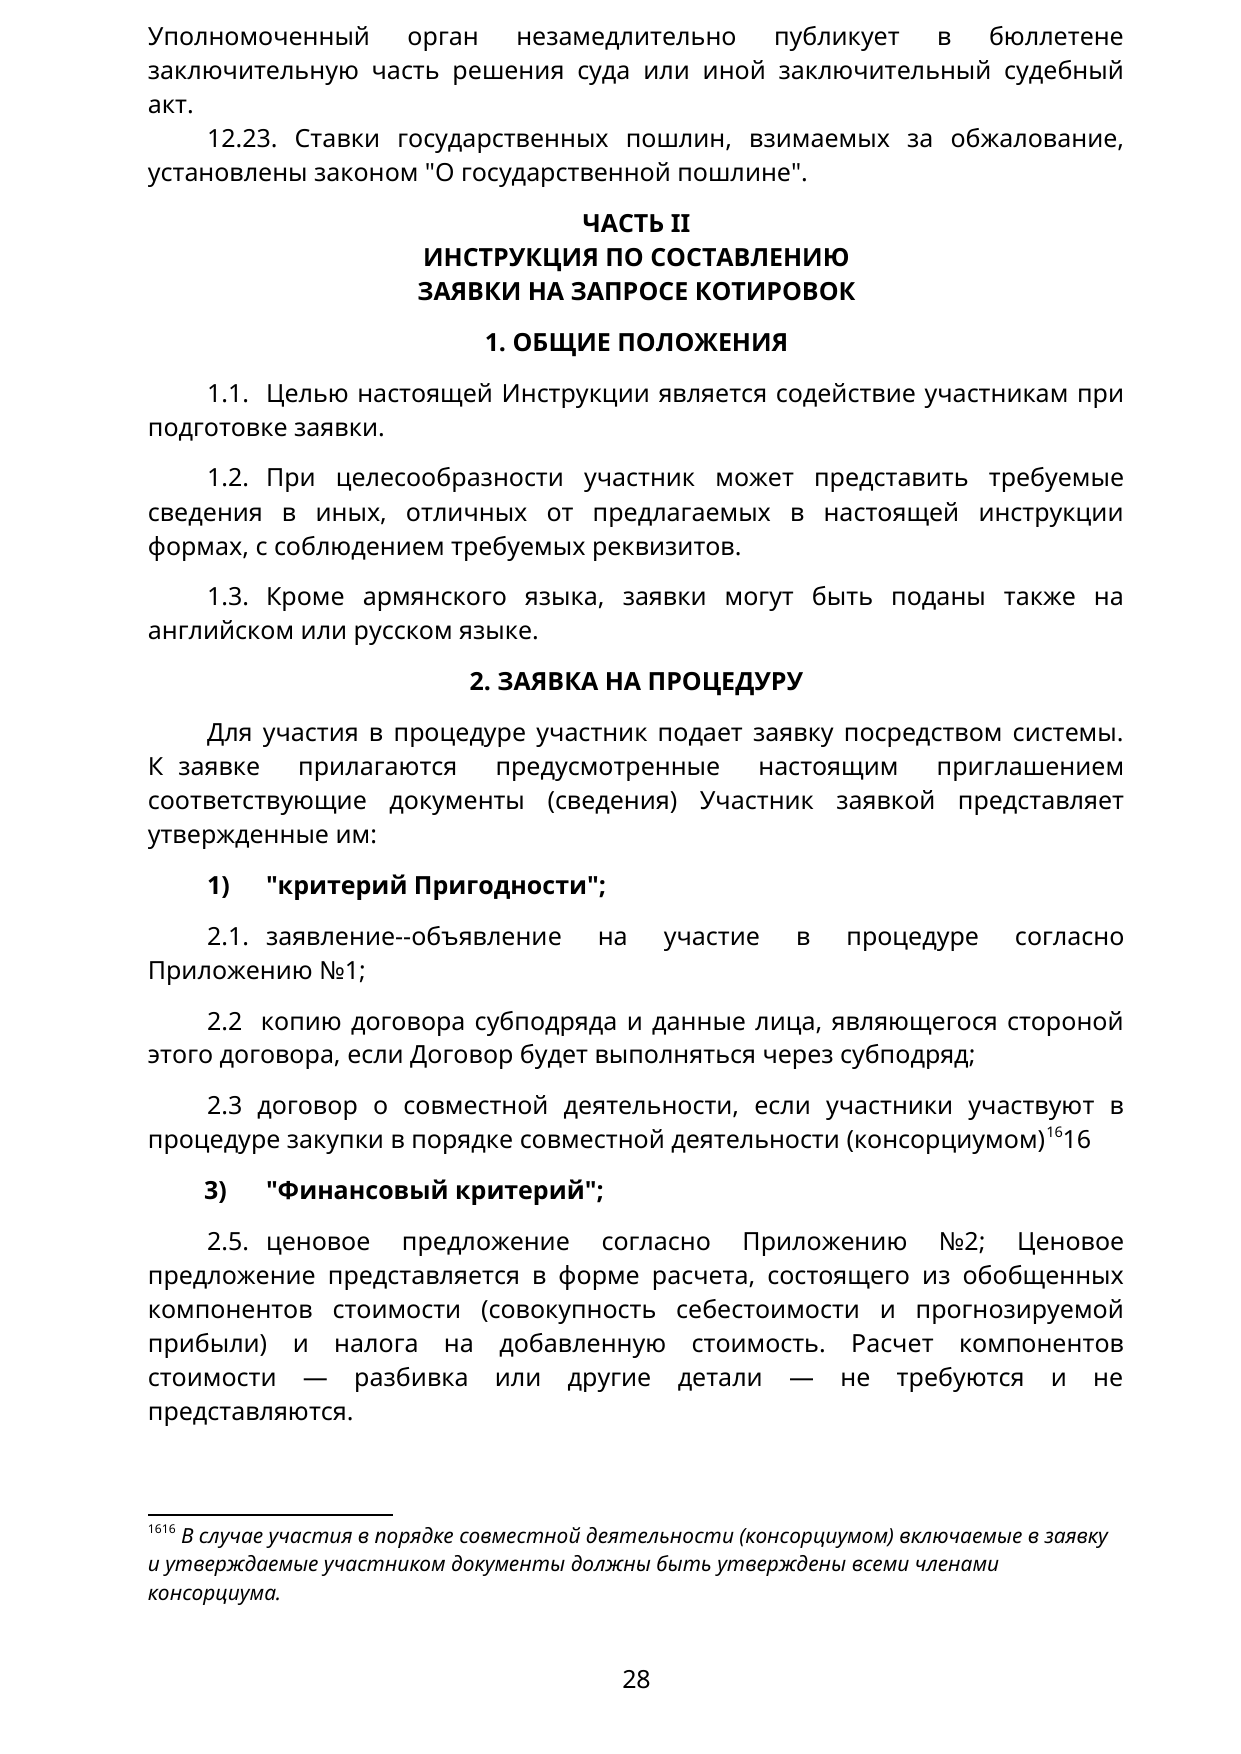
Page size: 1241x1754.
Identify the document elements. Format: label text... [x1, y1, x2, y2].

text ИНСТРУКЦИЯ ПО СОСТАВЛЕНИЮ ЗАЯВКИ НА ЗАПРОСЕ КОТИРОВОК [148, 240, 1125, 308]
text Для участия в процедуре участник подает заявку посредством системы. К заявке прилагаются предусмотренные настоящим приглашением соответствующие документы (сведения) Участник заявкой представляет утвержденные им: [148, 714, 1125, 851]
text 2.1. заявление--объявлениe на участие в процедуре согласно Приложению №1; [148, 918, 1125, 986]
text 1.3. Кроме армянского языка, заявки могут быть поданы также на английском или русском языке. [148, 579, 1125, 647]
text 2. ЗАЯВКА НА ПРОЦЕДУРУ [148, 664, 1125, 698]
text 1.2. При целесообразности участник может представить требуемые сведения в иных, отличных от предлагаемых в настоящей инструкции формах, с соблюдением требуемых реквизитов. [148, 460, 1125, 562]
text 1) "критерий Пригодности"; [148, 868, 1125, 902]
text Уполномоченный орган незамедлительно публикует в бюллетене заключительную часть решения суда или иной заключительный судебный акт. [148, 19, 1125, 121]
text 2.5. ценовое предложение согласно Приложению №2; Ценовое предложение представляется в форме расчета, состоящего из обобщенных компонентов стоимости (совокупность себестоимости и прогнозируемой прибыли) и налога на добавленную стоимость. Расчет компонентов стоимости — разбивка или другие детали — не требуются и не представляются. [148, 1223, 1125, 1428]
text 2.2 копию договора субподряда и данные лица, являющегося стороной этого договора, если Договор будет выполняться через субподряд; [148, 1003, 1125, 1071]
text 12.23. Ставки государственных пошлин, взимаемых за обжалование, установлены законом "О государственной пошлине". [148, 121, 1125, 189]
text 3) "Финансовый критерий"; [148, 1173, 1125, 1207]
text 1. ОБЩИЕ ПОЛОЖЕНИЯ [148, 324, 1125, 359]
text 1.1. Целью настоящей Инструкции является содействие участникам при подготовке заявки. [148, 375, 1125, 443]
text 2.3 договор о совместной деятельности, если участники участвуют в процедуре закупки в порядке совместной деятельности (консорциумом)16 [148, 1088, 1125, 1156]
text ЧАСТЬ II [148, 206, 1125, 240]
